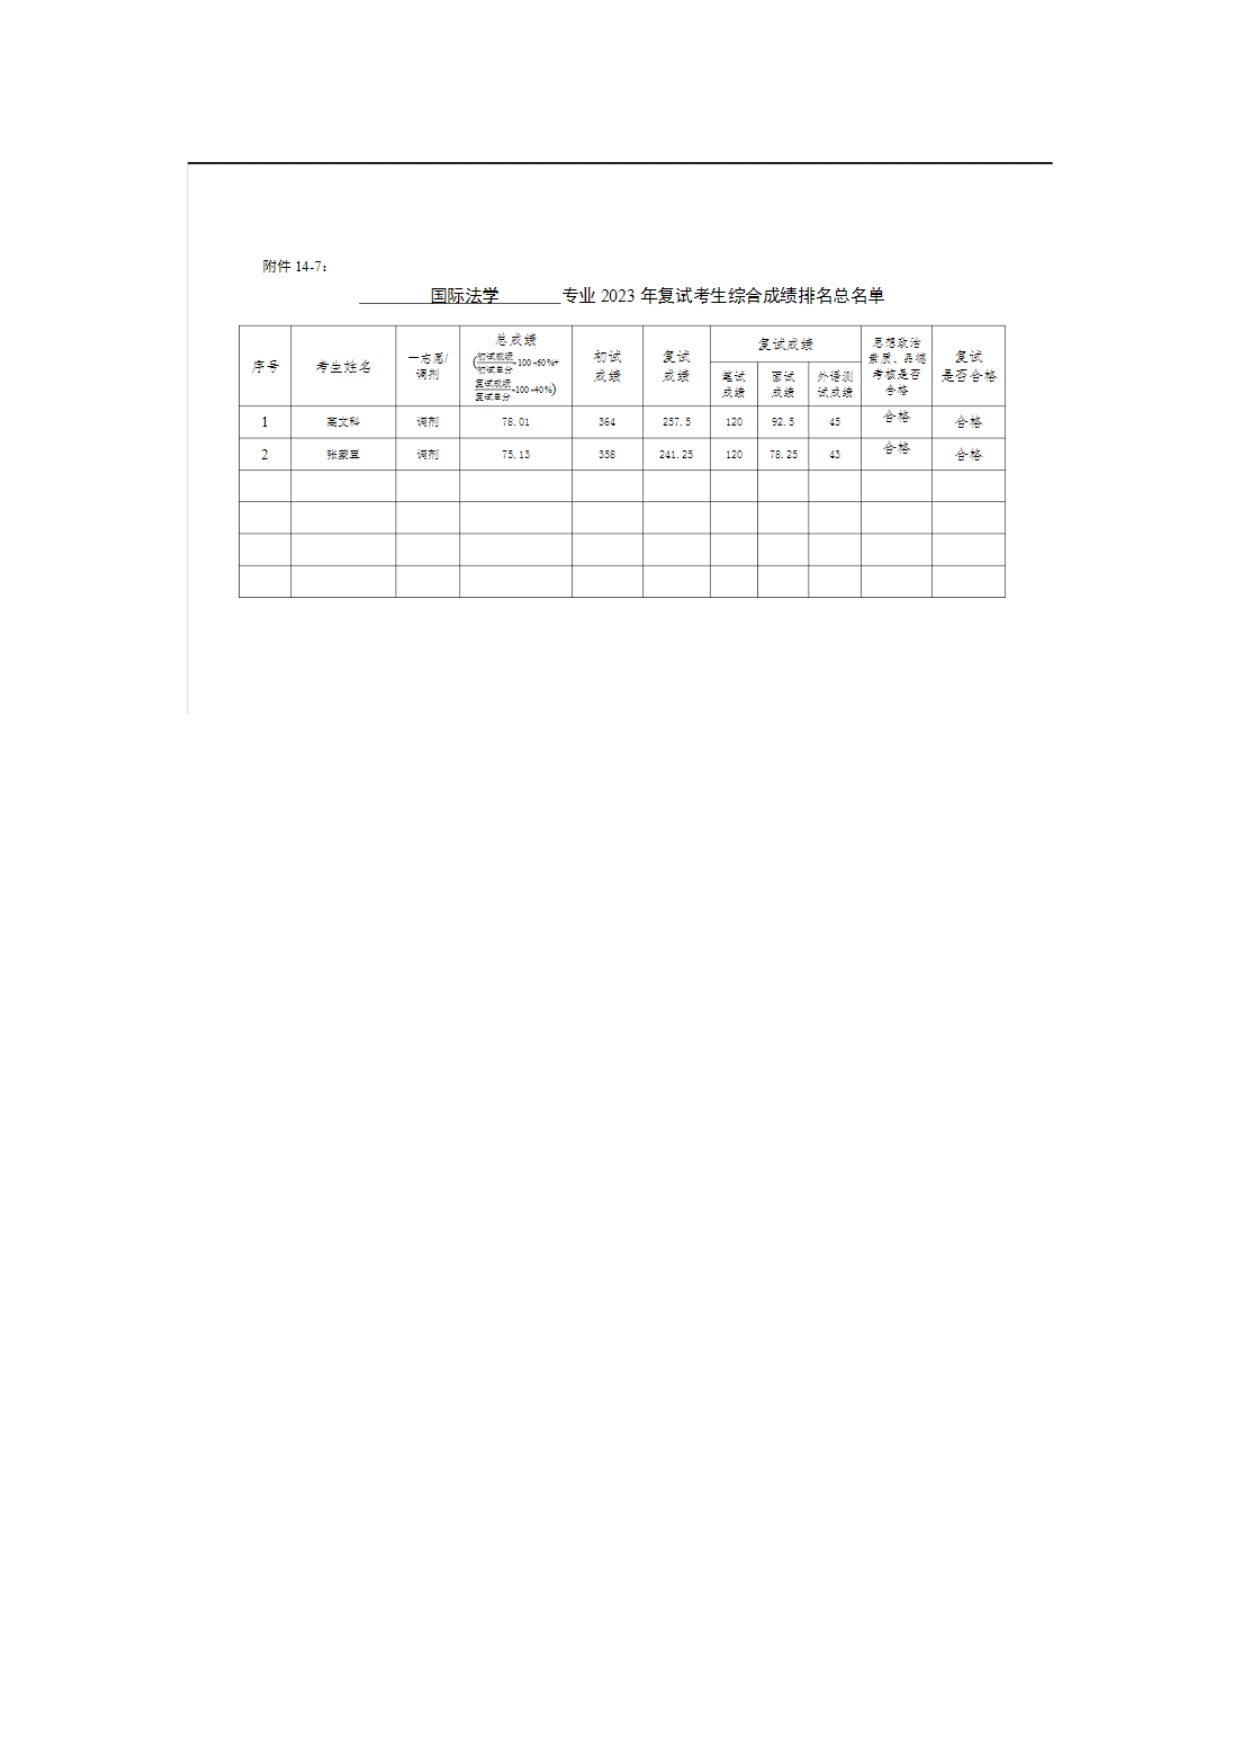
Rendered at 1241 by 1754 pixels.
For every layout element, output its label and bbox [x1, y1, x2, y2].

picture [187, 162, 1053, 714]
